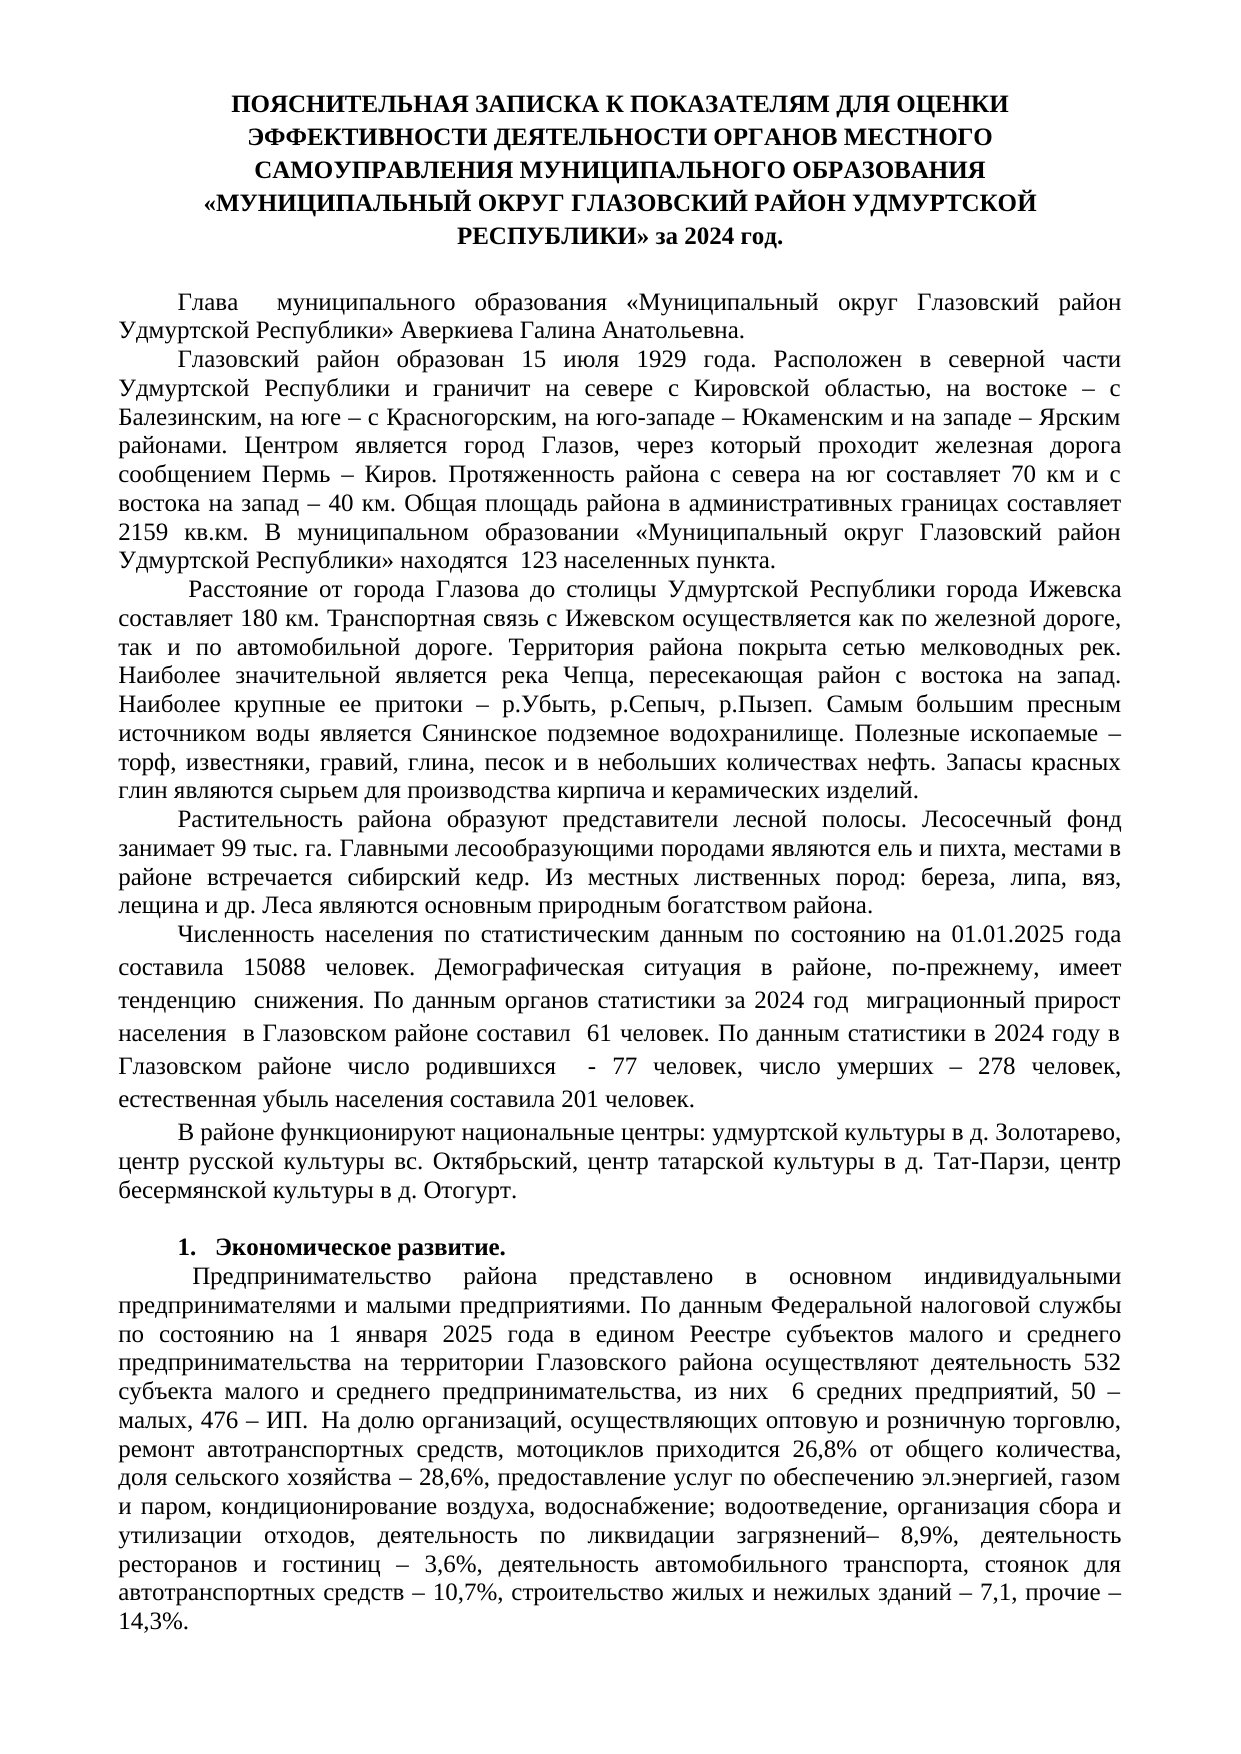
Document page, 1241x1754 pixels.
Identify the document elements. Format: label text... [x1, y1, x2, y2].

text ПОЯСНИТЕЛЬНАЯ ЗАПИСКА К ПОКАЗАТЕЛЯМ ДЛЯ ОЦЕНКИ ЭФФЕКТИВНОСТИ ДЕЯТЕЛЬНОСТИ ОРГАНОВ МЕСТНОГО САМОУПРАВЛЕНИЯ МУНИЦИПАЛЬНОГО ОБРАЗОВАНИЯ [118, 89, 1122, 183]
text Растительность района образуют представители лесной полосы. Лесосечный фонд занимает 99 тыс. га. Главными лесообразующими породами являются ель и пихта, местами в районе встречается сибирский кедр. Из местных лиственных пород: береза, липа, вяз, лещина и др. Леса являются основным природным богатством района. [118, 804, 1122, 919]
text Расстояние от города Глазова до столицы Удмуртской Республики города Ижевска составляет 180 км. Транспортная связь с Ижевском осуществляется как по железной дороге, так и по автомобильной дороге. Территория района покрыта сетью мелководных рек. Наиболее значительной является река Чепца, пересекающая район с востока на запад. Наиболее крупные ее притоки – р.Убыть, р.Сепыч, р.Пызеп. Самым большим пресным источником воды является Сянинское подземное водохранилище. Полезные ископаемые – торф, известняки, гравий, глина, песок и в небольших количествах нефть. Запасы красных глин являются сырьем для производства кирпича и керамических изделий. [118, 574, 1122, 804]
text Глазовский район образован 15 июля 1929 года. Расположен в северной части Удмуртской Республики и граничит на севере с Кировской областью, на востоке – с Балезинским, на юге – с Красногорским, на юго-западе – Юкаменским и на западе – Ярским районами. Центром является город Глазов, через который проходит железная дорога сообщением Пермь – Киров. Протяженность района с севера на юг составляет 70 км и с востока на запад – 40 км. Общая площадь района в административных границах составляет 2159 кв.км. В муниципальном образовании «Муниципальный округ Глазовский район Удмуртской Республики» находятся 123 населенных пункта. [118, 344, 1122, 574]
text Глава муниципального образования «Муниципальный округ Глазовский район Удмуртской Республики» Аверкиева Галина Анатольевна. [118, 287, 1122, 344]
text Численность населения по статистическим данным по состоянию на 01.01.2025 года составила 15088 человек. Демографическая ситуация в районе, по-прежнему, имеет тенденцию снижения. По данным органов статистики за 2024 год миграционный прирост населения в Глазовском районе составил 61 человек. По данным статистики в 2024 году в Глазовском районе число родившихся - 77 человек, число умерших – 278 человек, естественная убыль населения составила 201 человек. [118, 919, 1122, 1113]
text В районе функционируют национальные центры: удмуртской культуры в д. Золотарево, центр русской культуры вс. Октябрьский, центр татарской культуры в д. Тат-Парзи, центр бесермянской культуры в д. Отогурт. [118, 1117, 1122, 1204]
text «МУНИЦИПАЛЬНЫЙ ОКРУГ ГЛАЗОВСКИЙ РАЙОН УДМУРТСКОЙ РЕСПУБЛИКИ» за 2024 год. [118, 188, 1122, 249]
text Предпринимательство района представлено в основном индивидуальными предпринимателями и малыми предприятиями. По данным Федеральной налоговой службы по состоянию на 1 января 2025 года в едином Реестре субъектов малого и среднего предпринимательства на территории Глазовского района осуществляют деятельность 532 субъекта малого и среднего предпринимательства, из них 6 средних предприятий, 50 – малых, 476 – ИП. На долю организаций, осуществляющих оптовую и розничную торговлю, ремонт автотранспортных средств, мотоциклов приходится 26,8% от общего количества, доля сельского хозяйства – 28,6%, предоставление услуг по обеспечению эл.энергией, газом и паром, кондиционирование воздуха, водоснабжение; водоотведение, организация сбора и утилизации отходов, деятельность по ликвидации загрязнений– 8,9%, деятельность ресторанов и гостиниц – 3,6%, деятельность автомобильного транспорта, стоянок для автотранспортных средств – 10,7%, строительство жилых и нежилых зданий – 7,1, прочие –14,3%. [118, 1261, 1122, 1635]
list Экономическое развитие. [177, 1232, 1122, 1261]
